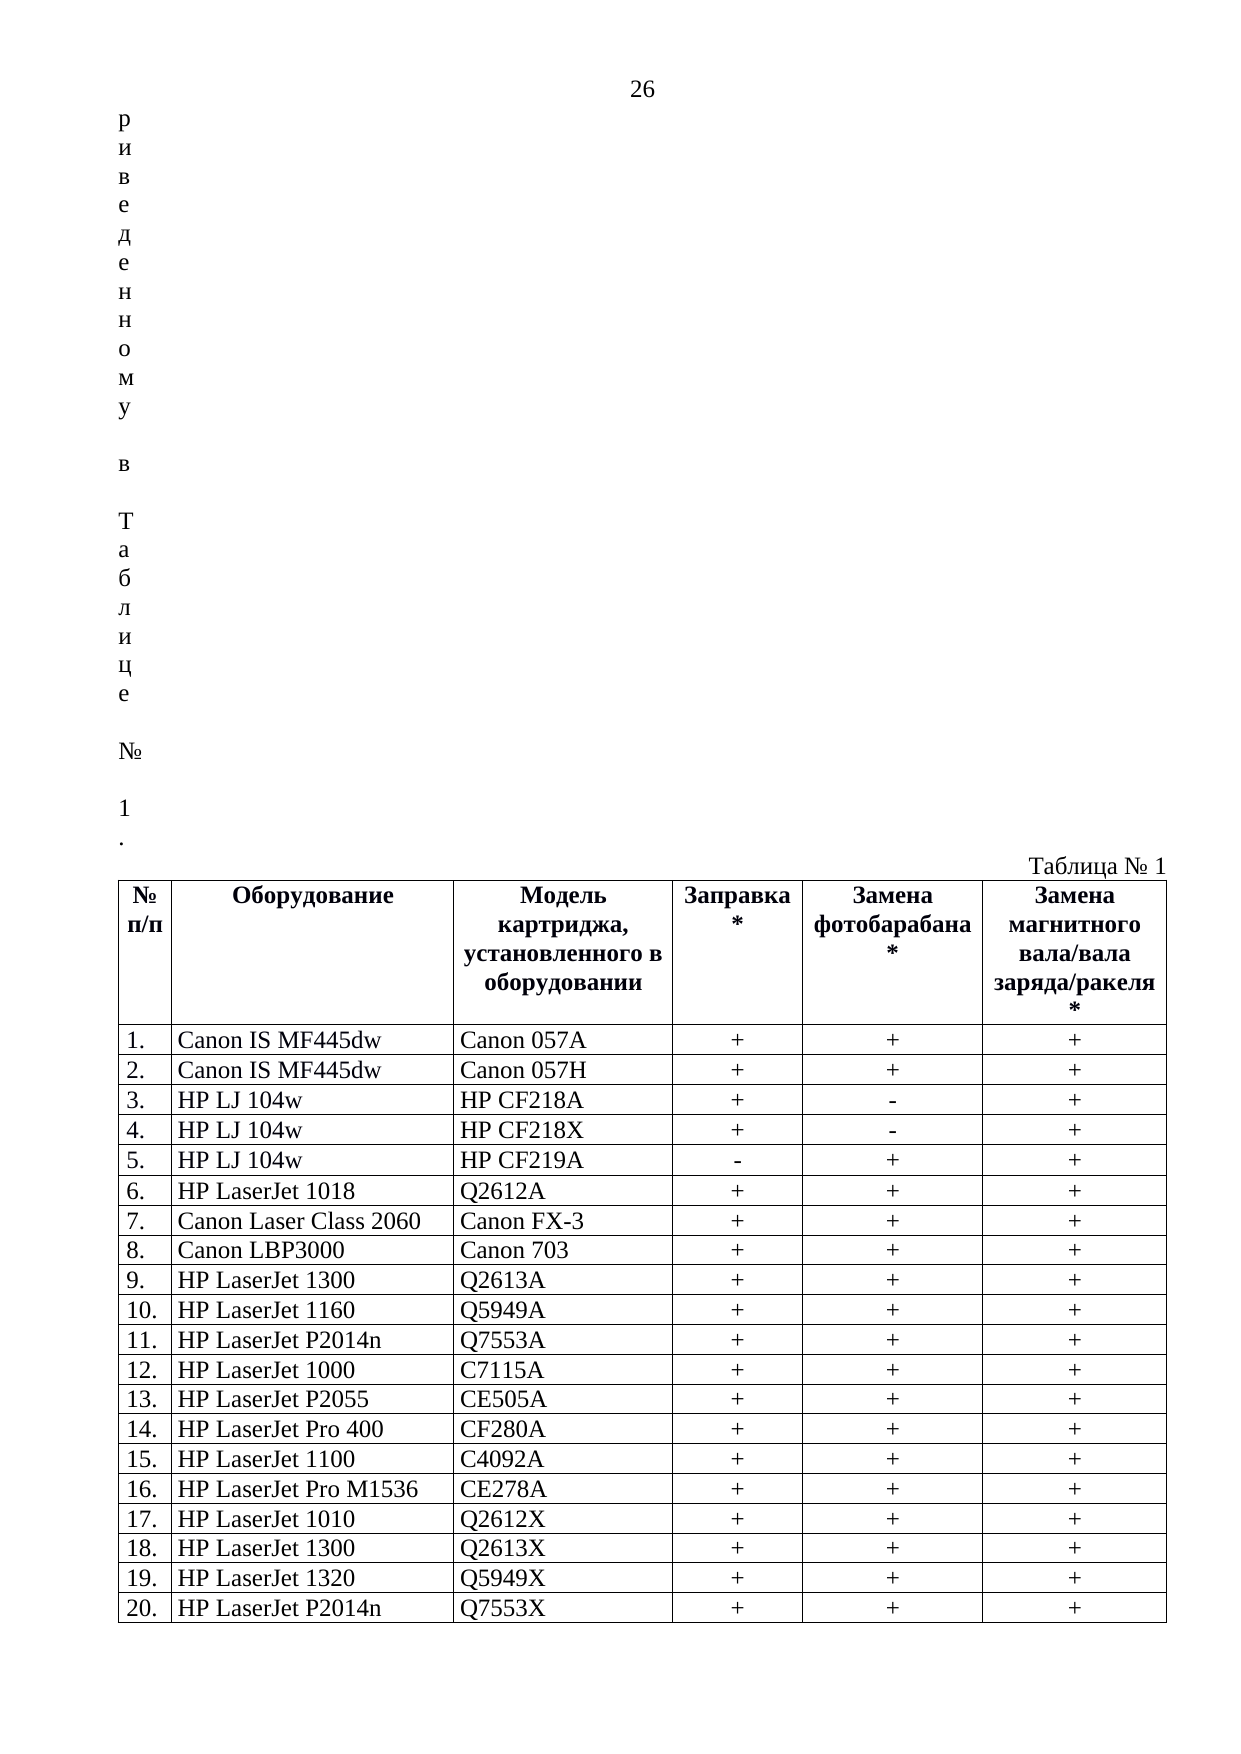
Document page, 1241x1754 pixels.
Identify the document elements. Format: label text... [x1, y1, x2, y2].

table_cell + [673, 1295, 802, 1324]
table_cell [119, 1055, 171, 1084]
table_cell [119, 1444, 171, 1473]
table_cell + [803, 1474, 982, 1503]
table_cell Canon Laser Class 2060 [172, 1206, 453, 1234]
table_header Оборудование [172, 881, 453, 1024]
table_cell HP LaserJet P2014n [172, 1593, 453, 1622]
table_cell HP CF219A [454, 1145, 672, 1175]
table_cell + [983, 1563, 1166, 1592]
table_cell HP LaserJet Pro 400 [172, 1414, 453, 1443]
table_cell + [673, 1236, 802, 1264]
table_cell + [803, 1355, 982, 1383]
table_cell Q5949X [454, 1563, 672, 1592]
table_cell + [673, 1355, 802, 1383]
table_cell Q2613A [454, 1265, 672, 1294]
table_cell [119, 1474, 171, 1503]
table_cell + [673, 1504, 802, 1532]
table_cell HP LJ 104w [172, 1115, 453, 1143]
text Таблица № 1 [118, 851, 1167, 879]
table_cell HP CF218X [454, 1115, 672, 1143]
table_cell + [983, 1504, 1166, 1532]
table_cell + [673, 1563, 802, 1592]
table_cell + [983, 1176, 1166, 1205]
table_cell Canon LBP3000 [172, 1236, 453, 1264]
table_cell + [983, 1055, 1166, 1084]
table_cell + [983, 1385, 1166, 1413]
table_cell + [803, 1145, 982, 1175]
table_cell [119, 1563, 171, 1592]
table_cell + [673, 1534, 802, 1562]
table_cell + [673, 1055, 802, 1084]
table_cell [119, 1176, 171, 1205]
table_cell HP LJ 104w [172, 1085, 453, 1114]
table_cell [119, 1295, 171, 1324]
table_cell [119, 1593, 171, 1622]
table_cell CF280A [454, 1414, 672, 1443]
table_cell HP LaserJet P2014n [172, 1325, 453, 1354]
table_cell HP LaserJet 1000 [172, 1355, 453, 1383]
table_cell + [983, 1325, 1166, 1354]
table_cell + [803, 1206, 982, 1234]
table_cell + [673, 1385, 802, 1413]
table_cell CE278A [454, 1474, 672, 1503]
table_cell + [673, 1325, 802, 1354]
table_cell + [673, 1444, 802, 1473]
table_cell [119, 1385, 171, 1413]
table_cell + [673, 1206, 802, 1234]
table_cell + [983, 1236, 1166, 1264]
table_cell + [803, 1176, 982, 1205]
table_cell HP LaserJet 1320 [172, 1563, 453, 1592]
table_cell + [673, 1025, 802, 1054]
table_cell + [983, 1414, 1166, 1443]
table_cell [119, 1265, 171, 1294]
table_cell + [803, 1055, 982, 1084]
table_cell HP CF218A [454, 1085, 672, 1114]
table_cell + [803, 1444, 982, 1473]
table_cell + [803, 1504, 982, 1532]
table_cell [119, 1325, 171, 1354]
table_cell Q7553X [454, 1593, 672, 1622]
table_cell + [983, 1355, 1166, 1383]
table_cell + [983, 1295, 1166, 1324]
table_cell HP LaserJet 1300 [172, 1534, 453, 1562]
table_cell Q2613X [454, 1534, 672, 1562]
table_cell Canon IS MF445dw [172, 1055, 453, 1084]
table_cell [119, 1414, 171, 1443]
table_cell + [673, 1414, 802, 1443]
table_cell C7115A [454, 1355, 672, 1383]
table_cell + [983, 1206, 1166, 1234]
table_cell HP LJ 104w [172, 1145, 453, 1175]
table_cell [119, 1115, 171, 1143]
table_cell + [983, 1025, 1166, 1054]
table_cell + [983, 1444, 1166, 1473]
table_cell CE505A [454, 1385, 672, 1413]
table_cell HP LaserJet P2055 [172, 1385, 453, 1413]
table_cell Canon 057H [454, 1055, 672, 1084]
table_cell + [983, 1593, 1166, 1622]
table_cell + [803, 1265, 982, 1294]
table_header Замена магнитного вала/вала заряда/ракеля* [983, 881, 1166, 1024]
table_cell + [983, 1085, 1166, 1114]
table_cell + [803, 1593, 982, 1622]
table_cell + [803, 1563, 982, 1592]
table_cell HP LaserJet 1300 [172, 1265, 453, 1294]
table_header Модель картриджа, установленного в оборудовании [454, 881, 672, 1024]
table_cell Q5949A [454, 1295, 672, 1324]
table_cell Q7553A [454, 1325, 672, 1354]
table_cell + [673, 1085, 802, 1114]
table_cell [119, 1355, 171, 1383]
table_cell [119, 1236, 171, 1264]
table_cell [119, 1145, 171, 1175]
table_cell [119, 1085, 171, 1114]
table_header Заправка* [673, 881, 802, 1024]
table_cell [119, 1534, 171, 1562]
table_cell HP LaserJet 1018 [172, 1176, 453, 1205]
table_cell + [673, 1265, 802, 1294]
table_cell HP LaserJet Pro M1536 [172, 1474, 453, 1503]
table_cell + [803, 1025, 982, 1054]
table_cell - [803, 1115, 982, 1143]
table_cell + [983, 1145, 1166, 1175]
table_cell + [673, 1176, 802, 1205]
table_cell HP LaserJet 1160 [172, 1295, 453, 1324]
table_cell + [983, 1474, 1166, 1503]
table_cell + [803, 1385, 982, 1413]
table_cell + [803, 1414, 982, 1443]
table_cell Q2612A [454, 1176, 672, 1205]
table_cell + [983, 1115, 1166, 1143]
table_cell Canon IS MF445dw [172, 1025, 453, 1054]
table_cell Canon 703 [454, 1236, 672, 1264]
table_cell + [673, 1593, 802, 1622]
table_cell - [673, 1145, 802, 1175]
table_cell [119, 1206, 171, 1234]
table_cell + [803, 1295, 982, 1324]
table_cell Canon FX-3 [454, 1206, 672, 1234]
table_cell [119, 1025, 171, 1054]
table_cell + [983, 1265, 1166, 1294]
table_cell + [673, 1474, 802, 1503]
table_cell + [803, 1534, 982, 1562]
table_cell Q2612X [454, 1504, 672, 1532]
table_cell + [803, 1325, 982, 1354]
table_header № п/п [119, 881, 171, 1024]
table_cell HP LaserJet 1010 [172, 1504, 453, 1532]
table_cell + [803, 1236, 982, 1264]
table_cell Canon 057А [454, 1025, 672, 1054]
table_cell + [673, 1115, 802, 1143]
table_cell C4092A [454, 1444, 672, 1473]
table_cell HP LaserJet 1100 [172, 1444, 453, 1473]
table_cell + [983, 1534, 1166, 1562]
table_cell [119, 1504, 171, 1532]
table_header Замена фотобарабана* [803, 881, 982, 1024]
table_cell - [803, 1085, 982, 1114]
